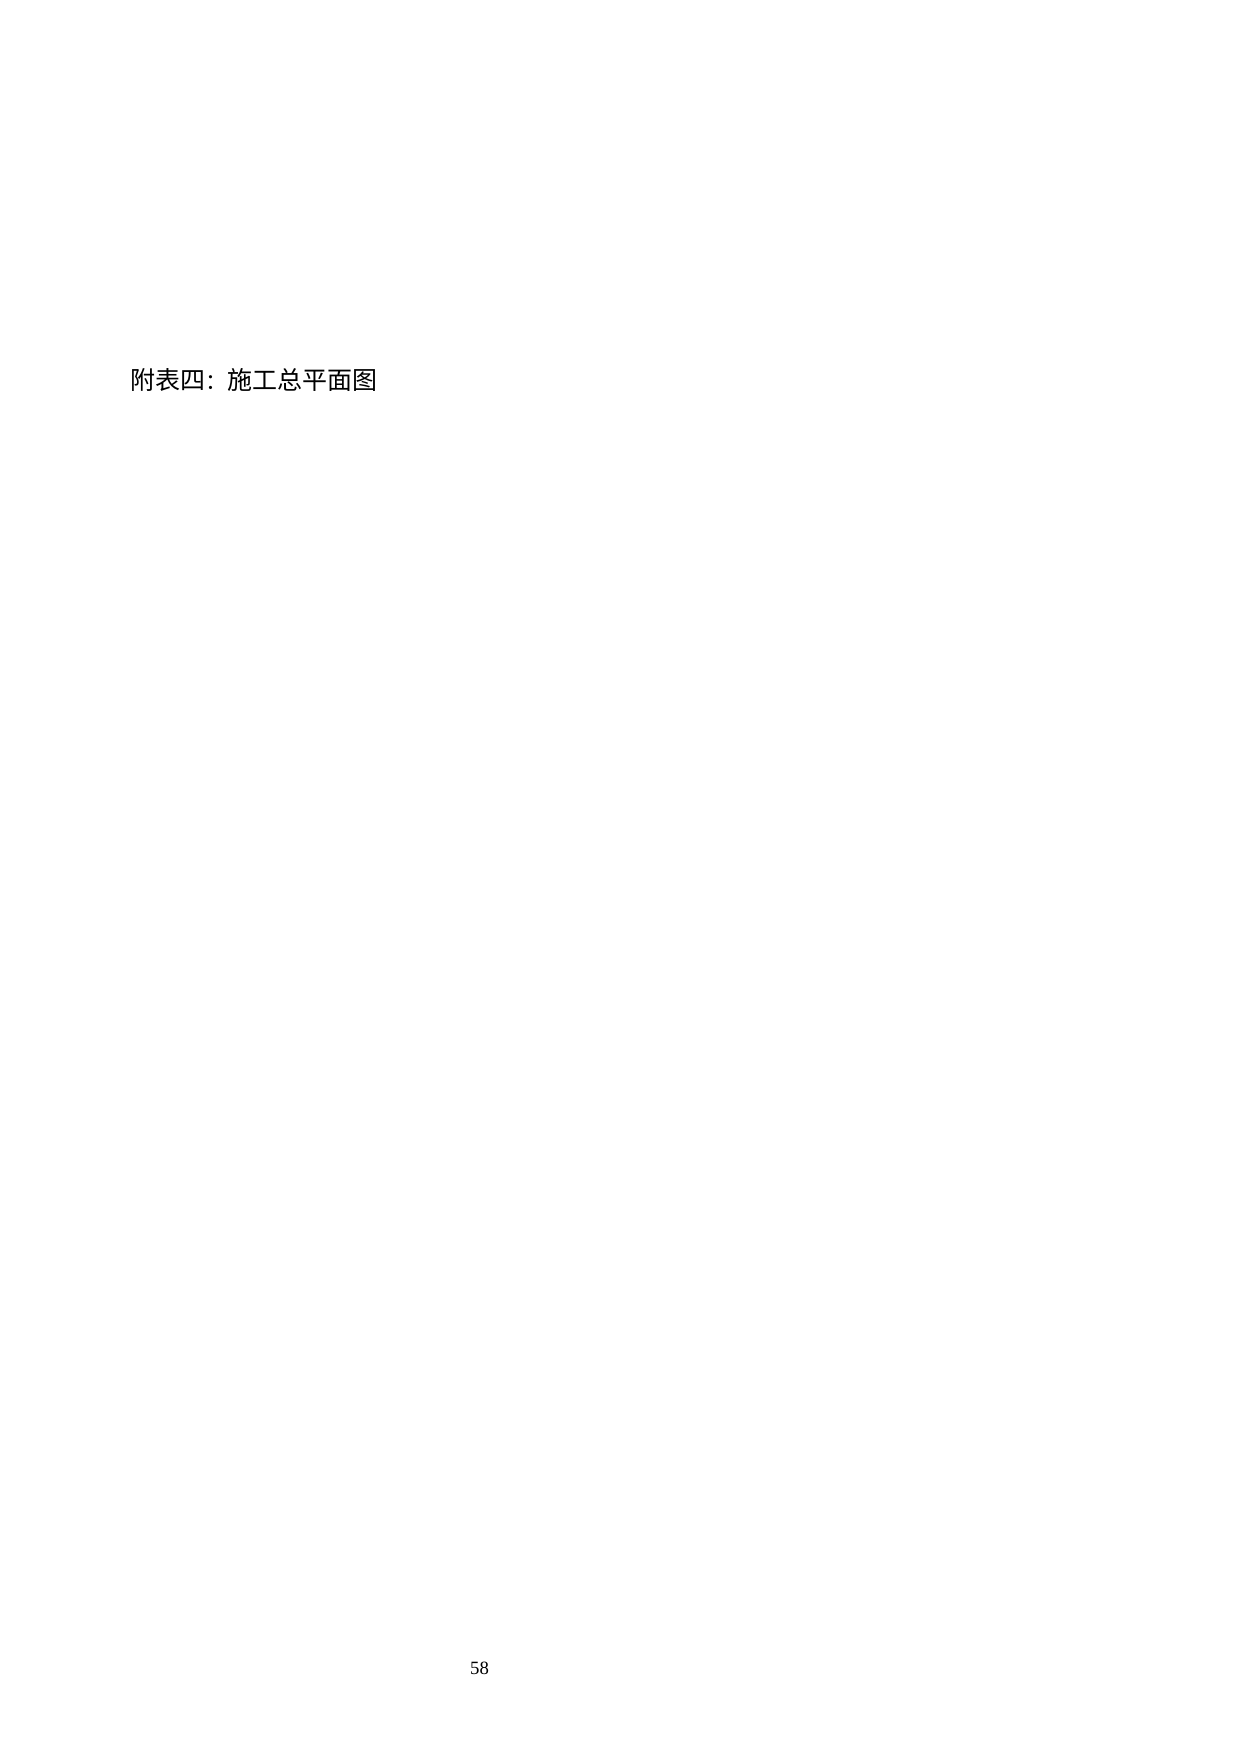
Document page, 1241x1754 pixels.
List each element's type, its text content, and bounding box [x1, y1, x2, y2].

text 附表四：施工总平面图 [130, 360, 1110, 396]
